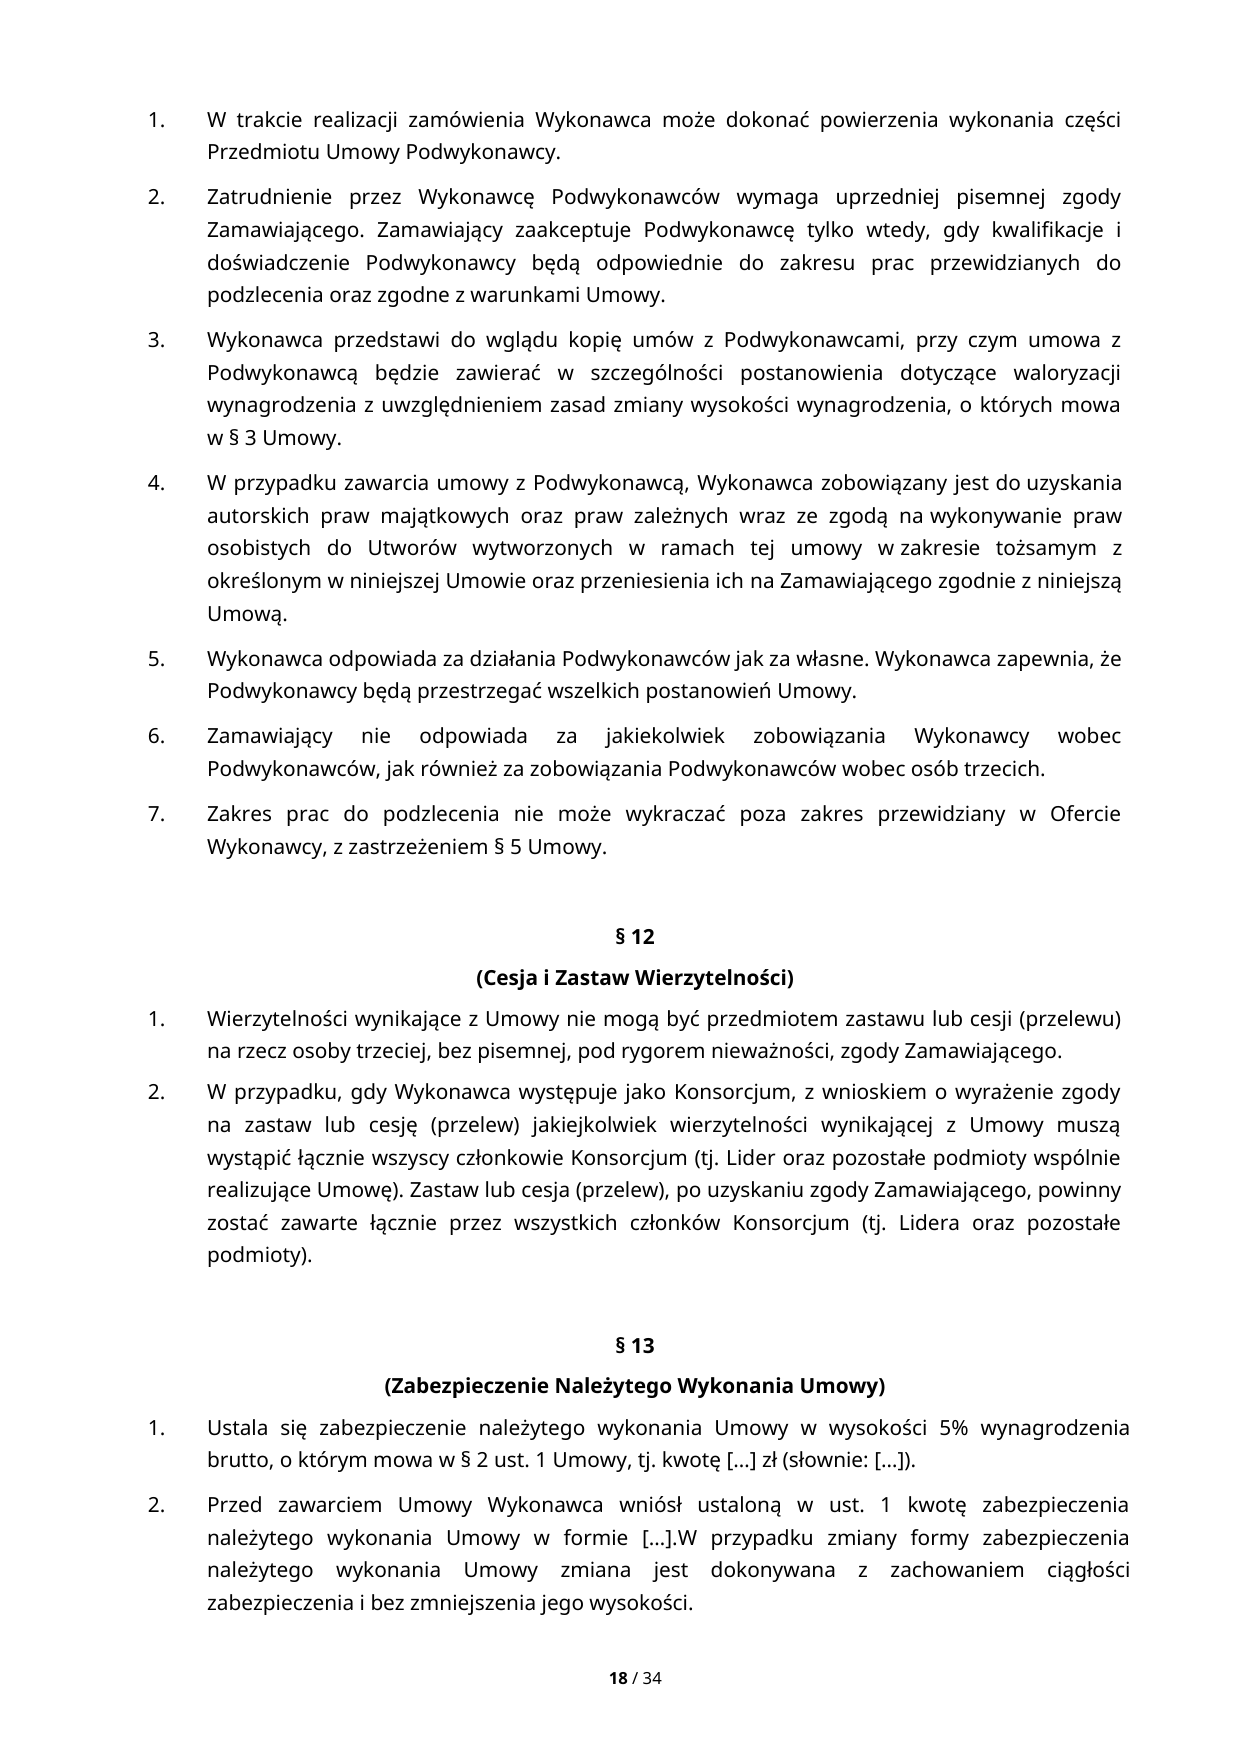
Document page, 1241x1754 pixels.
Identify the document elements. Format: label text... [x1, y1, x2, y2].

text § 12 [148, 922, 1122, 951]
list W przypadku, gdy Wykonawca występuje jako Konsorcjum, z wnioskiem o wyrażenie zgody na zastaw lub cesję (przelew) jakiejkolwiek wierzytelności wynikającej z Umowy muszą wystąpić łącznie wszyscy członkowie Konsorcjum (tj. Lider oraz pozostałe podmioty wspólnie realizujące Umowę). Zastaw lub cesja (przelew), po uzyskaniu zgody Zamawiającego, powinny zostać zawarte łącznie przez wszystkich członków Konsorcjum (tj. Lidera oraz pozostałe podmioty). [148, 1077, 1122, 1269]
text (Cesja i Zastaw Wierzytelności) [148, 963, 1122, 991]
list Wykonawca przedstawi do wglądu kopię umów z Podwykonawcami, przy czym umowa z Podwykonawcą będzie zawierać w szczególności postanowienia dotyczące waloryzacji wynagrodzenia z uwzględnieniem zasad zmiany wysokości wynagrodzenia, o których mowa w § 3 Umowy. [148, 325, 1122, 452]
list Wykonawca odpowiada za działania Podwykonawców jak za własne. Wykonawca zapewnia, że Podwykonawcy będą przestrzegać wszelkich postanowień Umowy. [148, 644, 1122, 705]
text (Zabezpieczenie Należytego Wykonania Umowy) [148, 1372, 1122, 1400]
list Ustala się zabezpieczenie należytego wykonania Umowy w wysokości 5% wynagrodzenia brutto, o którym mowa w § 2 ust. 1 Umowy, tj. kwotę […] zł (słownie: […]). [148, 1413, 1131, 1474]
list W trakcie realizacji zamówienia Wykonawca może dokonać powierzenia wykonania części Przedmiotu Umowy Podwykonawcy. [148, 105, 1122, 166]
list Zatrudnienie przez Wykonawcę Podwykonawców wymaga uprzedniej pisemnej zgody Zamawiającego. Zamawiający zaakceptuje Podwykonawcę tylko wtedy, gdy kwalifikacje i doświadczenie Podwykonawcy będą odpowiednie do zakresu prac przewidzianych do podzlecenia oraz zgodne z warunkami Umowy. [148, 182, 1122, 309]
list Przed zawarciem Umowy Wykonawca wniósł ustaloną w ust. 1 kwotę zabezpieczenia należytego wykonania Umowy w formie […].W przypadku zmiany formy zabezpieczenia należytego wykonania Umowy zmiana jest dokonywana z zachowaniem ciągłości zabezpieczenia i bez zmniejszenia jego wysokości. [148, 1490, 1131, 1617]
text § 13 [148, 1331, 1122, 1359]
list Wierzytelności wynikające z Umowy nie mogą być przedmiotem zastawu lub cesji (przelewu) na rzecz osoby trzeciej, bez pisemnej, pod rygorem nieważności, zgody Zamawiającego. [148, 1004, 1122, 1065]
list Zamawiający nie odpowiada za jakiekolwiek zobowiązania Wykonawcy wobec Podwykonawców, jak również za zobowiązania Podwykonawców wobec osób trzecich. [148, 722, 1122, 783]
list Zakres prac do podzlecenia nie może wykraczać poza zakres przewidziany w Ofercie Wykonawcy, z zastrzeżeniem § 5 Umowy. [148, 799, 1122, 860]
list W przypadku zawarcia umowy z Podwykonawcą, Wykonawca zobowiązany jest do uzyskania autorskich praw majątkowych oraz praw zależnych wraz ze zgodą na wykonywanie praw osobistych do Utworów wytworzonych w ramach tej umowy w zakresie tożsamym z określonym w niniejszej Umowie oraz przeniesienia ich na Zamawiającego zgodnie z niniejszą Umową. [148, 468, 1122, 627]
